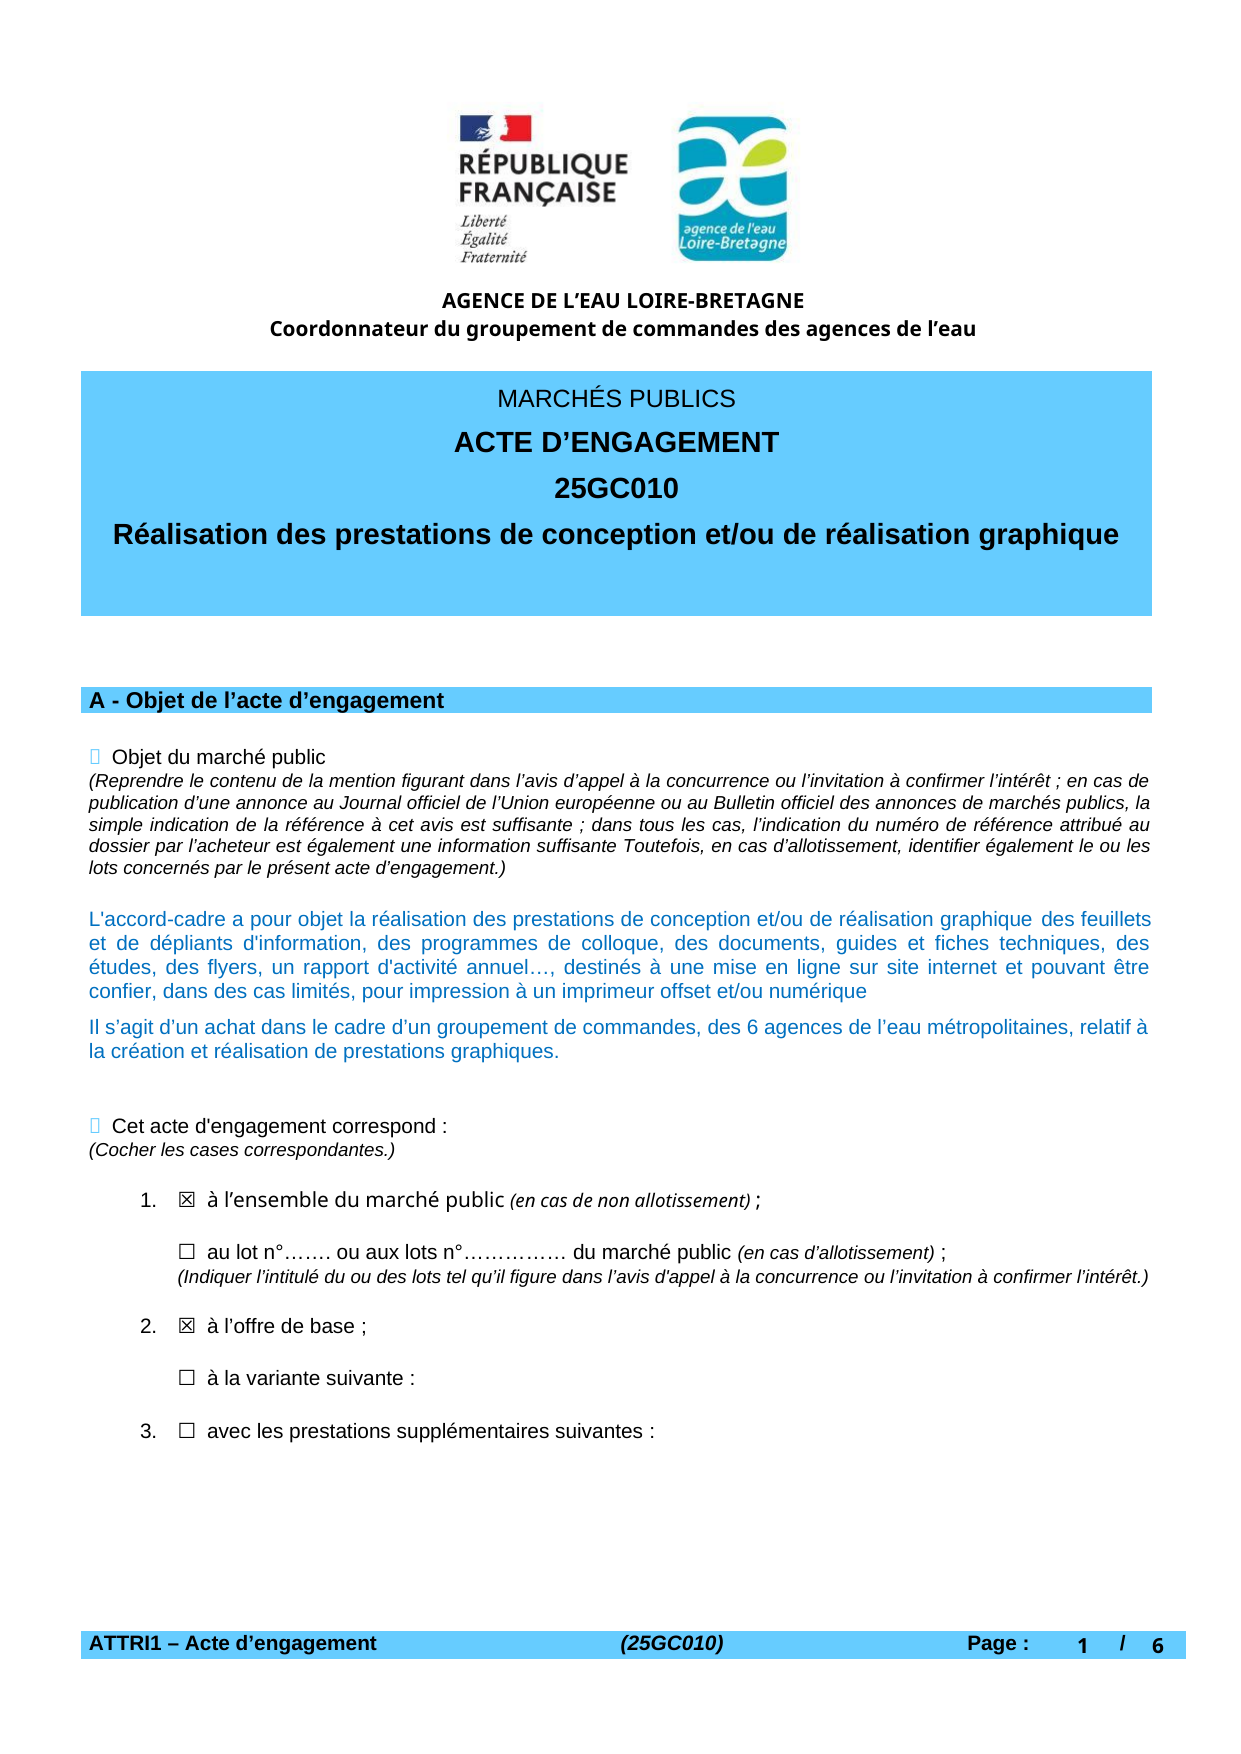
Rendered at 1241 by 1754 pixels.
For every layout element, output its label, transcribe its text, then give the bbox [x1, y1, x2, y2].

text  Objet du marché public [89, 742, 1152, 770]
text (Reprendre le contenu de la mention figurant dans l’avis d’appel à la concurrence ou l’invitation à confirmer l’intérêt ; en cas de publication d’une annonce au Journal officiel de l’Union européenne ou au Bulletin officiel des annonces de marchés publics, la simple indication de la référence à cet avis est suffisante ; dans tous les cas, l’indication du numéro de référence attribué au dossier par l’acheteur est également une information suffisante Toutefois, en cas d’allotissement, identifier également le ou les lots concernés par le présent acte d’engagement.) [89, 770, 1152, 878]
text L'accord-cadre a pour objet la réalisation des prestations de conception et/ou de réalisation graphique des feuillets et de dépliants d'information, des programmes de colloque, des documents, guides et fiches techniques, des études, des flyers, un rapport d'activité annuel…, destinés à une mise en ligne sur site internet et pouvant être confier, dans des cas limités, pour impression à un imprimeur offset et/ou numérique [89, 978, 1152, 1002]
table_header A - Objet de l’acte d’engagement [81, 687, 1152, 713]
text au lot n°……. ou aux lots n°…………… du marché public (en cas d’allotissement) ; [177, 1237, 1152, 1266]
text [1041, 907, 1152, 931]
table_header MARCHéS PUBLICS ACTE D’ENGAGEMENT 25GC010 Réalisation des prestations de conception et/ou de réalisation graphique [81, 371, 1152, 616]
picture [431, 86, 815, 287]
text (Cocher les cases correspondantes.) [89, 1139, 1152, 1161]
text à la variante suivante : [177, 1363, 1152, 1392]
text Il s’agit d’un achat dans le cadre d’un groupement de commandes, des 6 agences de l’eau métropolitaines, relatif à la création et réalisation de prestations graphiques. [560, 1015, 1152, 1063]
text (Indiquer l’intitulé du ou des lots tel qu’il figure dans l’avis d'appel à la concurrence ou l’invitation à confirmer l’intérêt.) [177, 1266, 1152, 1287]
list avec les prestations supplémentaires suivantes : [140, 1416, 1152, 1444]
text L'accord-cadre a pour objet la réalisation des prestations de conception et/ou de réalisation graphique des feuillets et de dépliants d'information, des programmes de colloque, des documents, guides et fiches techniques, des études, des flyers, un rapport d'activité annuel…, destinés à une mise en ligne sur site internet et pouvant être confier, dans des cas limités, pour impression à un imprimeur offset et/ou numérique [89, 931, 1152, 955]
list à l’offre de base ; [140, 1311, 1152, 1339]
text  Cet acte d'engagement correspond : [89, 1111, 1152, 1139]
table_header AGENCE DE L’EAU LOIRE-BRETAGNE Coordonnateur du groupement de commandes des agences de l’eau [80, 86, 1167, 371]
list à l’ensemble du marché public (en cas de non allotissement) ; [140, 1185, 1152, 1213]
